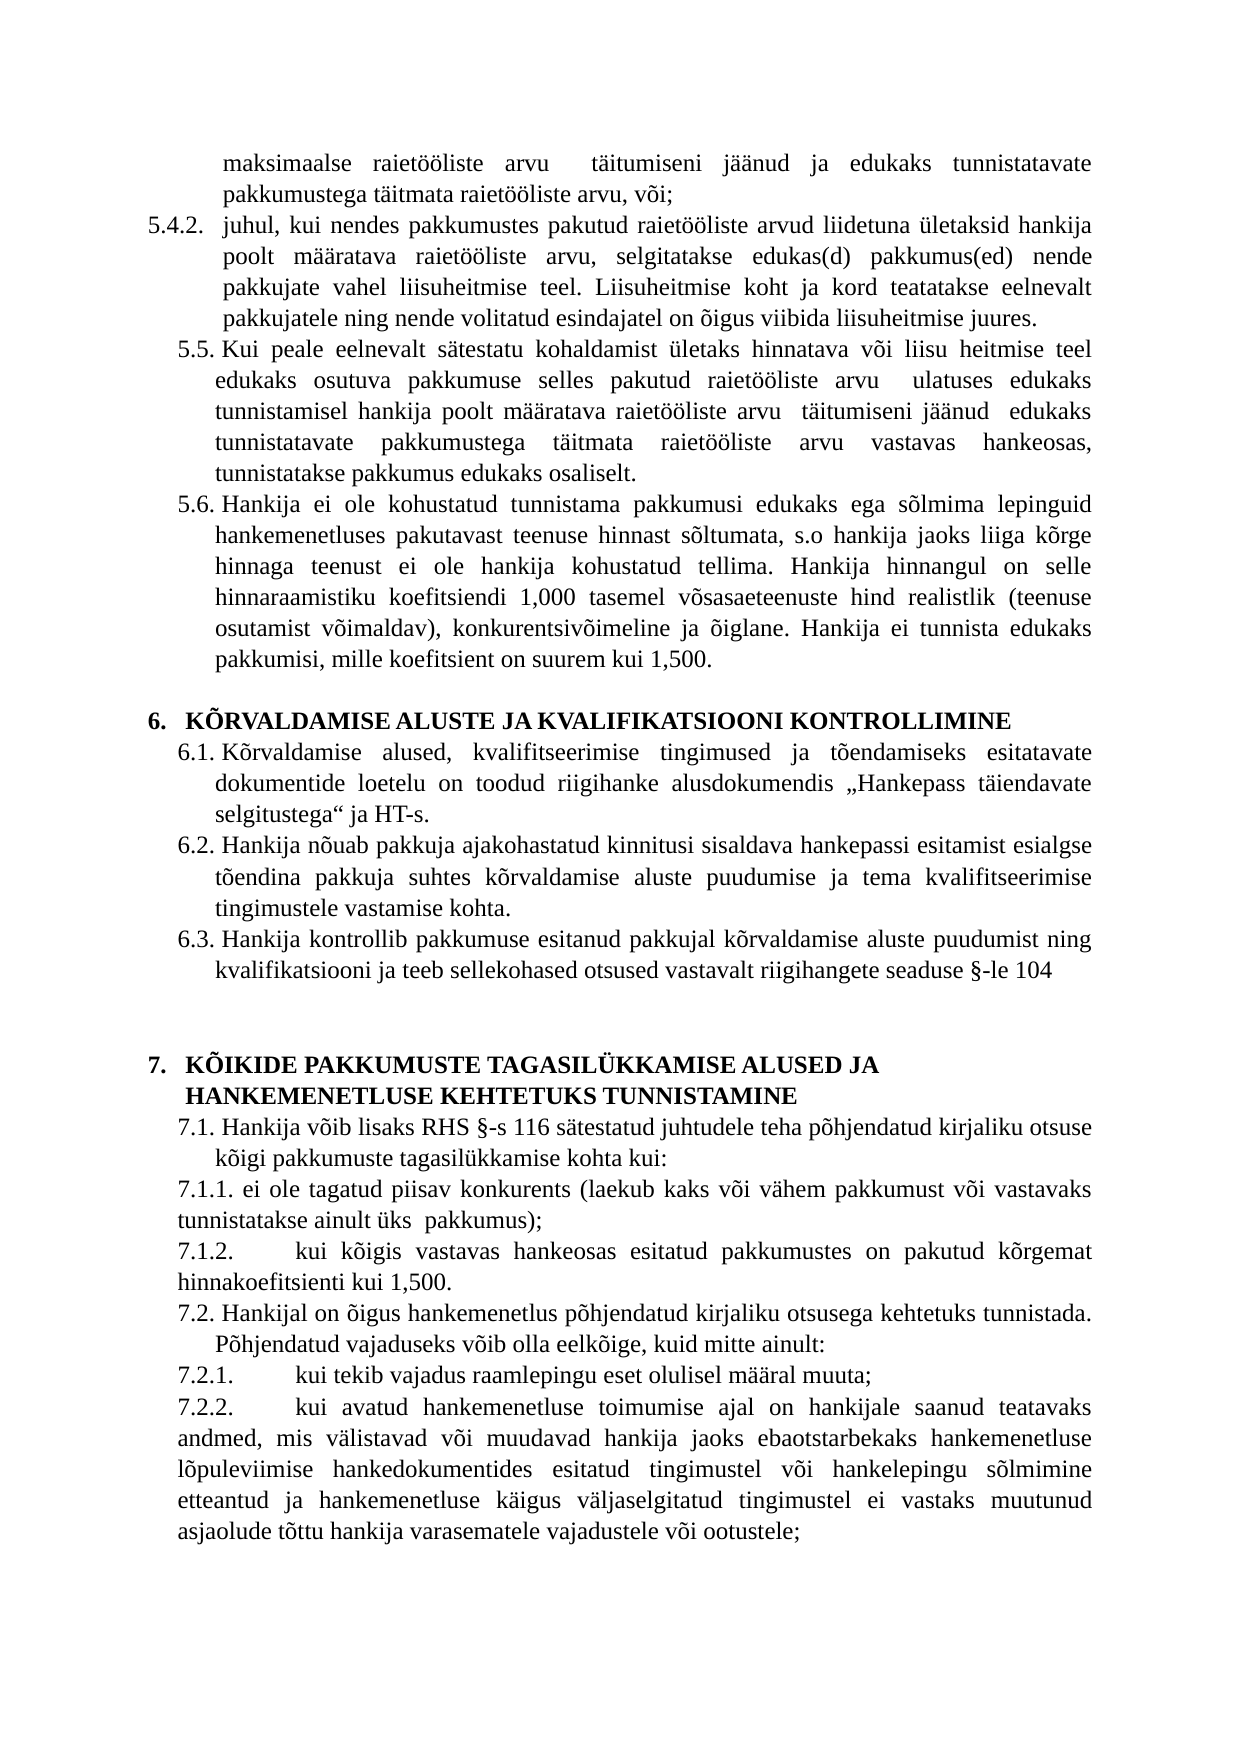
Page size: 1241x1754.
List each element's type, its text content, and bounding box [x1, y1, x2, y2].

list Hankija ei ole kohustatud tunnistama pakkumusi edukaks ega sõlmima lepinguid hankemenetluses pakutavast teenuse hinnast sõltumata, s.o hankija jaoks liiga kõrge hinnaga teenust ei ole hankija kohustatud tellima. Hankija hinnangul on selle hinnaraamistiku koefitsiendi 1,000 tasemel võsasaeteenuste hind realistlik (teenuse osutamist võimaldav), konkurentsivõimeline ja õiglane. Hankija ei tunnista edukaks pakkumisi, mille koefitsient on suurem kui 1,500. [177, 489, 1093, 673]
text 7.2.2. kui avatud hankemenetluse toimumise ajal on hankijale saanud teatavaks andmed, mis välistavad või muudavad hankija jaoks ebaotstarbekaks hankemenetluse lõpuleviimise hankedokumentides esitatud tingimustel või hankelepingu sõlmimine etteantud ja hankemenetluse käigus väljaselgitatud tingimustel ei vastaks muutunud asjaolude tõttu hankija varasematele vajadustele või ootustele; [177, 1392, 1093, 1544]
text 7.2.1. kui tekib vajadus raamlepingu eset olulisel määral muuta; [177, 1361, 1093, 1389]
text 7.1.1. ei ole tagatud piisav konkurents (laekub kaks või vähem pakkumust või vastavaks tunnistatakse ainult üks pakkumus); [177, 1174, 1093, 1234]
list Hankijal on õigus hankemenetlus põhjendatud kirjaliku otsusega kehtetuks tunnistada. Põhjendatud vajaduseks võib olla eelkõige, kuid mitte ainult: [177, 1298, 1093, 1358]
text 7.1.2. kui kõigis vastavas hankeosas esitatud pakkumustes on pakutud kõrgemat hinnakoefitsienti kui 1,500. [177, 1236, 1093, 1296]
list Hankija kontrollib pakkumuse esitanud pakkujal kõrvaldamise aluste puudumist ning kvalifikatsiooni ja teeb sellekohased otsused vastavalt riigihangete seaduse §-le 104 [177, 924, 1093, 983]
list KÕIKIDE PAKKUMUSTE TAGASILÜKKAMISE ALUSED JA HANKEMENETLUSE KEHTETUKS TUNNISTAMINE [148, 1050, 1093, 1110]
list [148, 148, 1093, 207]
list KÕRVALDAMISE ALUSTE JA KVALIFIKATSIOONI KONTROLLIMINE [148, 706, 1093, 735]
list juhul, kui nendes pakkumustes pakutud raietööliste arvud liidetuna ületaksid hankija poolt määratava raietööliste arvu, selgitatakse edukas(d) pakkumus(ed) nende pakkujate vahel liisuheitmise teel. Liisuheitmise koht ja kord teatatakse eelnevalt pakkujatele ning nende volitatud esindajatel on õigus viibida liisuheitmise juures. [148, 210, 1093, 332]
list Hankija nõuab pakkuja ajakohastatud kinnitusi sisaldava hankepassi esitamist esialgse tõendina pakkuja suhtes kõrvaldamise aluste puudumise ja tema kvalifitseerimise tingimustele vastamise kohta. [177, 831, 1093, 921]
list Kui peale eelnevalt sätestatu kohaldamist ületaks hinnatava või liisu heitmise teel edukaks osutuva pakkumuse selles pakutud raietööliste arvu ulatuses edukaks tunnistamisel hankija poolt määratava raietööliste arvu täitumiseni jäänud edukaks tunnistatavate pakkumustega täitmata raietööliste arvu vastavas hankeosas, tunnistatakse pakkumus edukaks osaliselt. [177, 334, 1093, 487]
list Kõrvaldamise alused, kvalifitseerimise tingimused ja tõendamiseks esitatavate dokumentide loetelu on toodud riigihanke alusdokumendis „Hankepass täiendavate selgitustega“ ja HT-s. [177, 737, 1093, 828]
list Hankija võib lisaks RHS §-s 116 sätestatud juhtudele teha põhjendatud kirjaliku otsuse kõigi pakkumuste tagasilükkamise kohta kui: [177, 1112, 1093, 1172]
